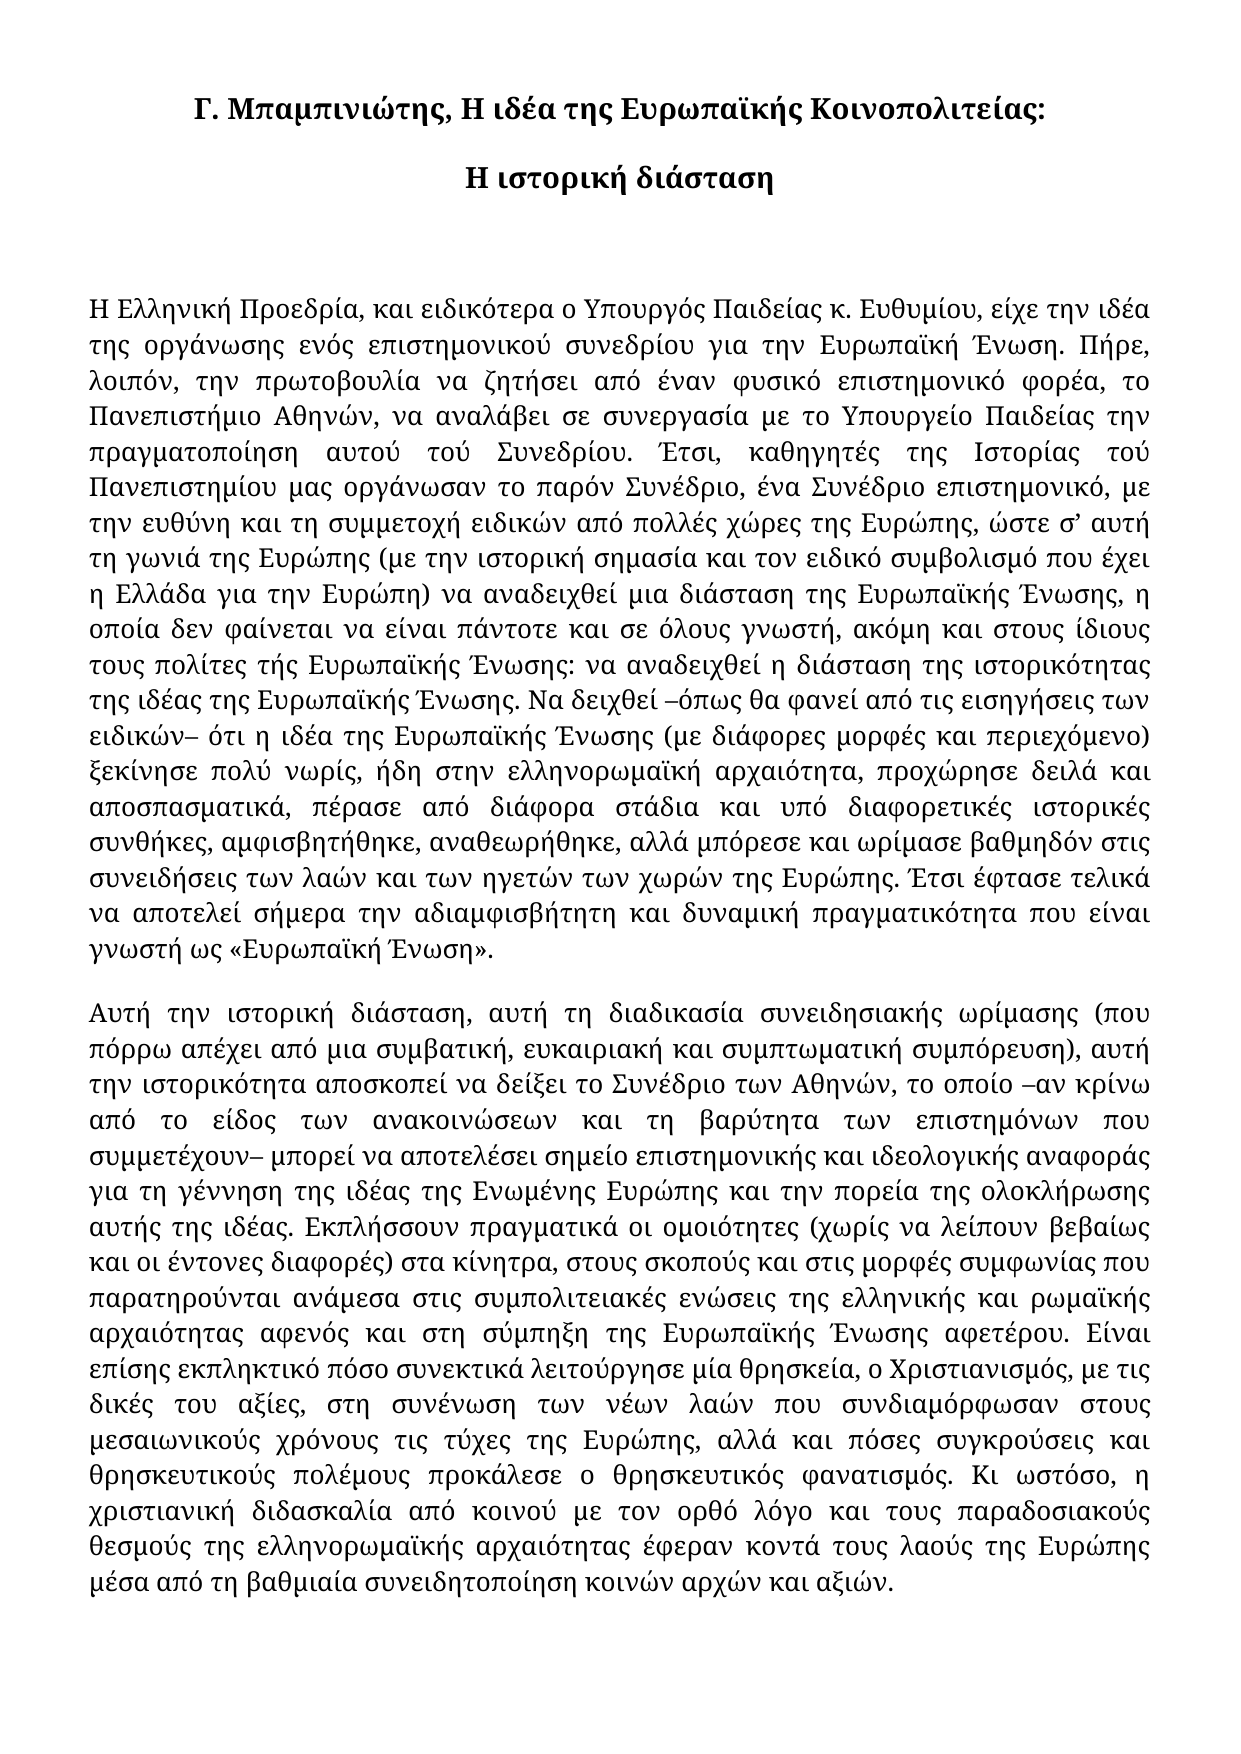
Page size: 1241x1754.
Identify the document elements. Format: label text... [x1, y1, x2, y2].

text Γ. Μπαμπινιώτης, Η ιδέα της Ευρωπαϊκής Κοινοπολιτείας: [89, 89, 1152, 128]
text Η ιστορική διάσταση [89, 157, 1152, 197]
text Αυτή την ιστορική διάσταση, αυτή τη διαδικασία συνειδησιακής ωρίμασης (που πόρρω απέχει από μια συμβατική, ευκαιριακή και συμπτωματική συμπόρευση), αυτή την ιστορικότητα αποσκοπεί να δείξει το Συνέδριο των Αθηνών, το οποίο –αν κρίνω από το είδος των ανακοινώσεων και τη βαρύτητα των επιστημόνων που συμμετέχουν– μπορεί να αποτελέσει σημείο επιστημονικής και ιδεολογικής αναφοράς για τη γέννηση της ιδέας της Ενωμένης Ευρώπης και την πορεία της ολοκλήρωσης αυτής της ιδέας. Εκπλήσσουν πραγματικά οι ομοιότητες (χωρίς να λείπουν βεβαίως και οι έντονες διαφορές) στα κίνητρα, στους σκοπούς και στις μορφές συμφωνίας που παρατηρούνται ανάμεσα στις συμπολιτειακές ενώσεις της ελληνικής και ρωμαϊκής αρχαιότητας αφενός και στη σύμπηξη της Ευρωπαϊκής Ένωσης αφετέρου. Είναι επίσης εκπληκτικό πόσο συνεκτικά λειτούργησε μία θρησκεία, ο Χριστιανισμός, με τις δικές του αξίες, στη συνένωση των νέων λαών που συνδιαμόρφωσαν στους μεσαιωνικούς χρόνους τις τύχες της Ευρώπης, αλλά και πόσες συγκρούσεις και θρησκευτικούς πολέμους προκάλεσε ο θρησκευτικός φανατισμός. Κι ωστόσο, η χριστιανική διδασκαλία από κοινού με τον ορθό λόγο και τους παραδοσιακούς θεσμούς της ελληνορωμαϊκής αρχαιότητας έφεραν κοντά τους λαούς της Ευρώπης μέσα από τη βαθμιαία συνειδητοποίηση κοινών αρχών και αξιών. [89, 995, 1152, 1599]
text Η Ελληνική Προεδρία, και ειδικότερα ο Υπουργός Παιδείας κ. Ευθυμίου, είχε την ιδέα της οργάνωσης ενός επιστημονικού συνεδρίου για την Ευρωπαϊκή Ένωση. Πήρε, λοιπόν, την πρωτοβουλία να ζητήσει από έναν φυσικό επιστημονικό φορέα, το Πανεπιστήμιο Αθηνών, να αναλάβει σε συνεργασία με το Υπουργείο Παιδείας την πραγματοποίηση αυτού τού Συνεδρίου. Έτσι, καθηγητές της Ιστορίας τού Πανεπιστημίου μας οργάνωσαν το παρόν Συνέδριο, ένα Συνέδριο επιστημονικό, με την ευθύνη και τη συμμετοχή ειδικών από πολλές χώρες της Ευρώπης, ώστε σ’ αυτή τη γωνιά της Ευρώπης (με την ιστορική σημασία και τον ειδικό συμβολισμό που έχει η Ελλάδα για την Ευρώπη) να αναδειχθεί μια διάσταση της Ευρωπαϊκής Ένωσης, η οποία δεν φαίνεται να είναι πάντοτε και σε όλους γνωστή, ακόμη και στους ίδιους τους πολίτες τής Ευρωπαϊκής Ένωσης: να αναδειχθεί η διάσταση της ιστορικότητας της ιδέας της Ευρωπαϊκής Ένωσης. Να δειχθεί –όπως θα φανεί από τις εισηγήσεις των ειδικών– ότι η ιδέα της Ευρωπαϊκής Ένωσης (με διάφορες μορφές και περιεχόμενο) ξεκίνησε πολύ νωρίς, ήδη στην ελληνορωμαϊκή αρχαιότητα, προχώρησε δειλά και αποσπασματικά, πέρασε από διάφορα στάδια και υπό διαφορετικές ιστορικές συνθήκες, αμφισβητήθηκε, αναθεωρήθηκε, αλλά μπόρεσε και ωρίμασε βαθμηδόν στις συνειδήσεις των λαών και των ηγετών των χωρών της Ευρώπης. Έτσι έφτασε τελικά να αποτελεί σήμερα την αδιαμφισβήτητη και δυναμική πραγματικότητα που είναι γνωστή ως «Ευρωπαϊκή Ένωση». [89, 291, 1152, 966]
